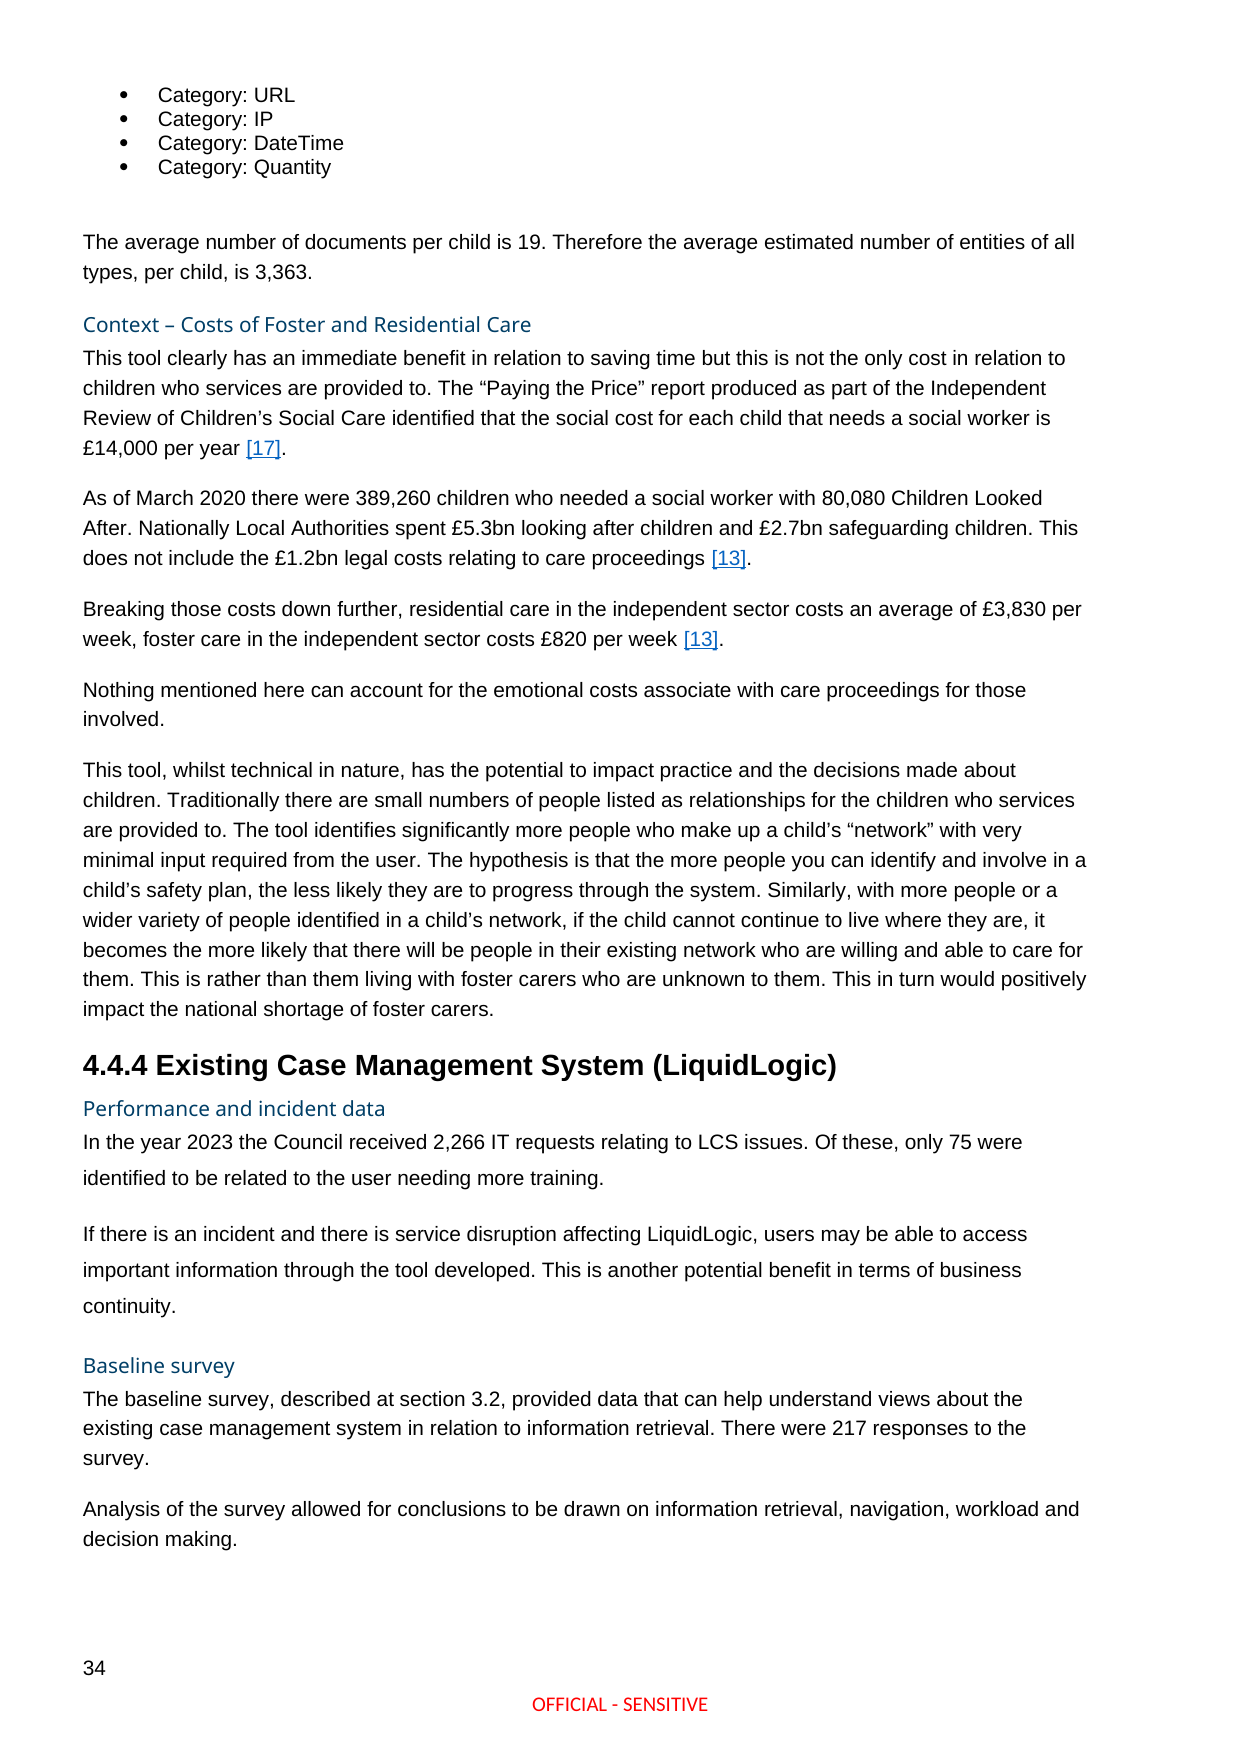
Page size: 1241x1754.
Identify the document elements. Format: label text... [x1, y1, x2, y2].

list Category: URL [120, 83, 1090, 107]
subtitle 4.4.4 Existing Case Management System (LiquidLogic) [83, 1048, 1090, 1081]
subtitle Baseline survey [83, 1351, 1090, 1379]
list Category: DateTime [120, 131, 1090, 155]
text The average number of documents per child is 19. Therefore the average estimated number of entities of all types, per child, is 3,363. [83, 230, 1090, 283]
text In the year 2023 the Council received 2,266 IT requests relating to LCS issues. Of these, only 75 were identified to be related to the user needing more training. [83, 1129, 1090, 1189]
text Nothing mentioned here can account for the emotional costs associate with care proceedings for those involved. [83, 677, 1090, 731]
text Breaking those costs down further, residential care in the independent sector costs an average of £3,830 per week, foster care in the independent sector costs £820 per week [13]. [83, 597, 1090, 651]
text If there is an incident and there is service disruption affecting LiquidLogic, users may be able to access important information through the tool developed. This is another potential benefit in terms of business continuity. [83, 1222, 1090, 1318]
text This tool, whilst technical in nature, has the potential to impact practice and the decisions made about children. Traditionally there are small numbers of people listed as relationships for the children who services are provided to. The tool identifies significantly more people who make up a child’s “network” with very minimal input required from the user. The hypothesis is that the more people you can identify and involve in a child’s safety plan, the less likely they are to progress through the system. Similarly, with more people or a wider variety of people identified in a child’s network, if the child cannot continue to live where they are, it becomes the more likely that there will be people in their existing network who are willing and able to care for them. This is rather than them living with foster carers who are unknown to them. This in turn would positively impact the national shortage of foster carers. [83, 758, 1090, 1021]
text The baseline survey, described at section 3.2, provided data that can help understand views about the existing case management system in relation to information retrieval. There were 217 responses to the survey. [83, 1386, 1090, 1470]
subtitle Context – Costs of Foster and Residential Care [83, 310, 1090, 339]
list Category: Quantity [120, 155, 1090, 179]
subtitle Performance and incident data [83, 1094, 1090, 1122]
text Analysis of the survey allowed for conclusions to be drawn on information retrieval, navigation, workload and decision making. [83, 1497, 1090, 1551]
text As of March 2020 there were 389,260 children who needed a social worker with 80,080 Children Looked After. Nationally Local Authorities spent £5.3bn looking after children and £2.7bn safeguarding children. This does not include the £1.2bn legal costs relating to care proceedings [13]. [83, 486, 1090, 570]
list Category: IP [120, 107, 1090, 131]
text This tool clearly has an immediate benefit in relation to saving time but this is not the only cost in relation to children who services are provided to. The “Paying the Price” report produced as part of the Independent Review of Children’s Social Care identified that the social cost for each child that needs a social worker is £14,000 per year [17]. [83, 346, 1090, 459]
